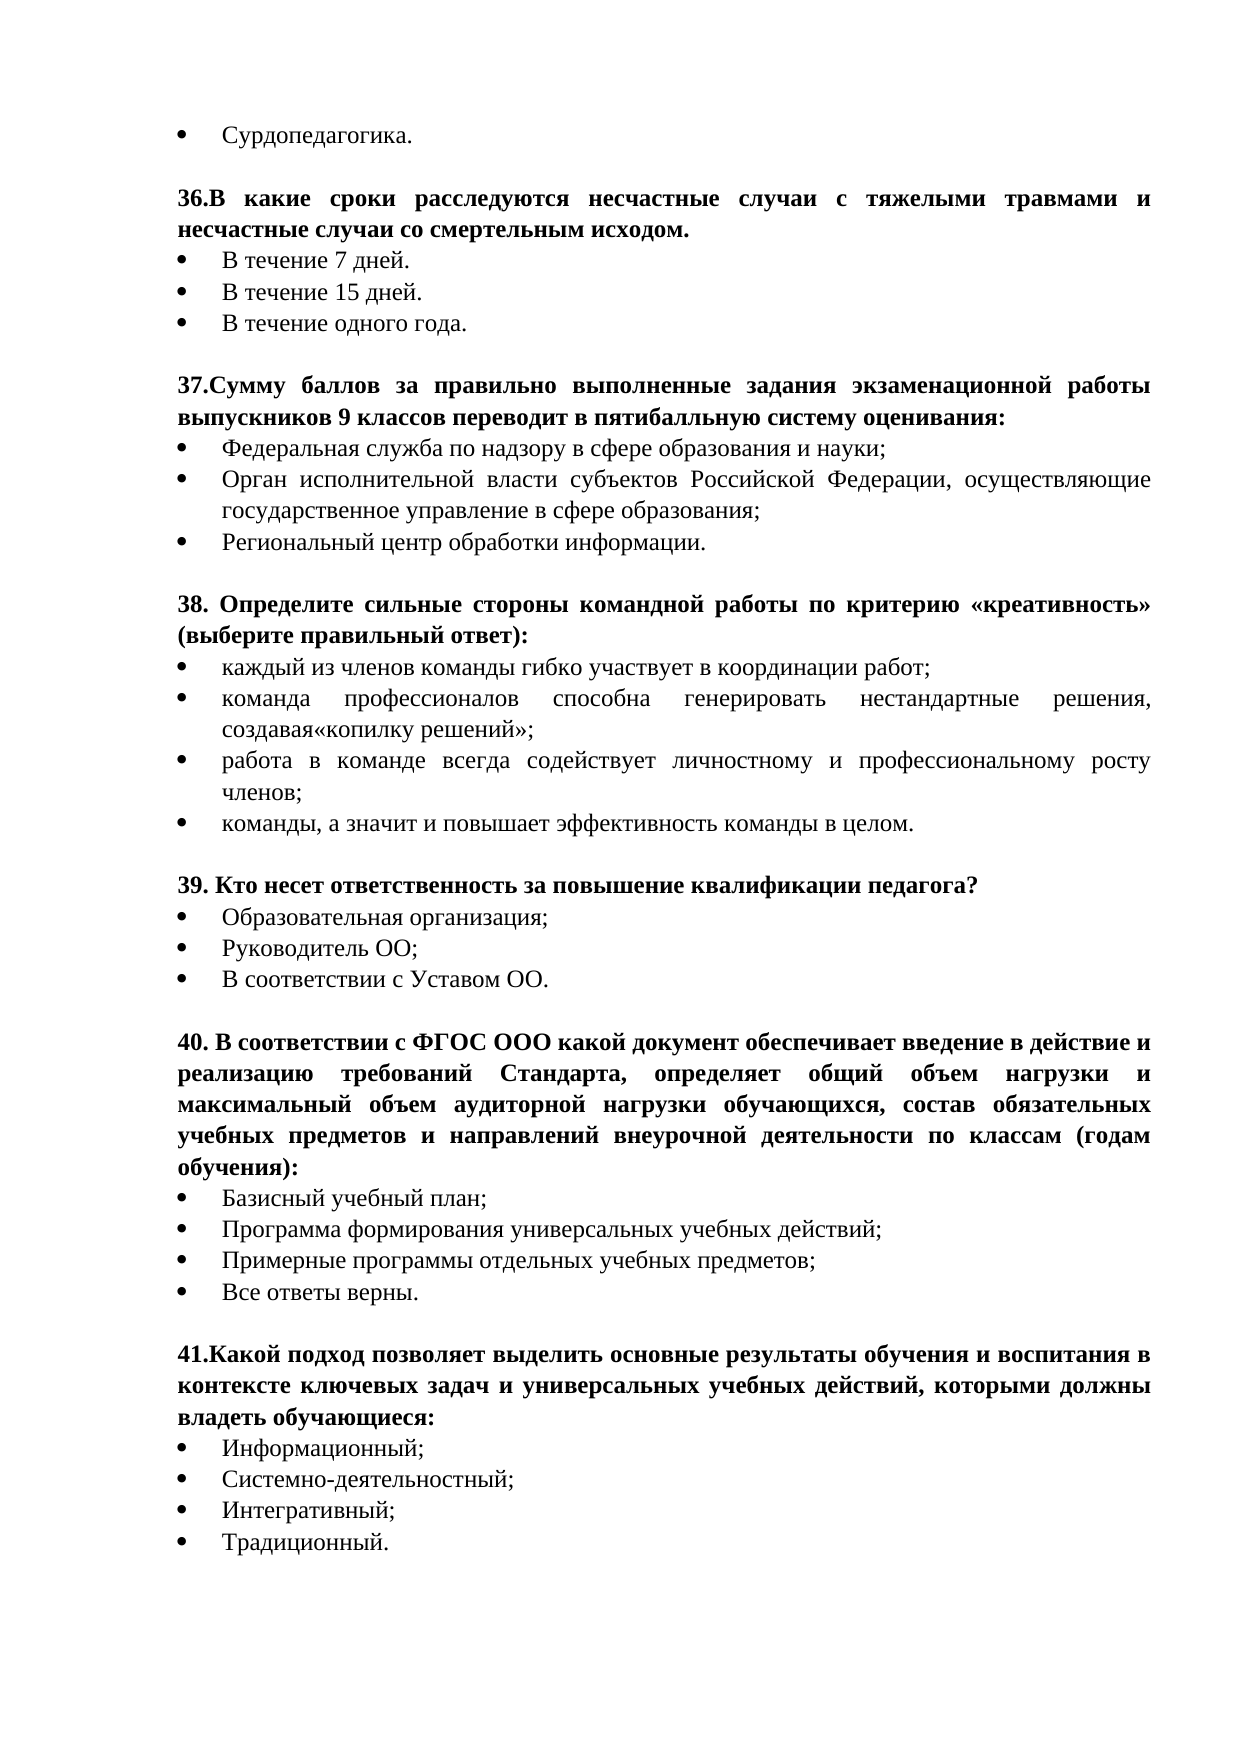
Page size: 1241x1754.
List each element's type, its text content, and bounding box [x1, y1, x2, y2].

list каждый из членов команды гибко участвует в координации работ; [177, 649, 1152, 681]
text 37.Сумму баллов за правильно выполненные задания экзаменационной работы выпускников 9 классов переводит в пятибалльную систему оценивания: [177, 399, 1152, 431]
list В течение одного года. [177, 306, 1152, 337]
list В течение 7 дней. [177, 243, 1152, 274]
list В течение 15 дней. [177, 274, 1152, 306]
list Все ответы верны. [177, 1274, 1152, 1306]
list Примерные программы отдельных учебных предметов; [177, 1243, 1152, 1274]
list Интегративный; [177, 1493, 1152, 1524]
list Традиционный. [177, 1524, 1152, 1556]
list Системно-деятельностный; [177, 1462, 1152, 1493]
list Сурдопедагогика. [177, 118, 1152, 149]
text 40. В соответствии с ФГОС ООО какой документ обеспечивает введение в действие и реализацию требований Стандарта, определяет общий объем нагрузки и максимальный объем аудиторной нагрузки обучающихся, состав обязательных учебных предметов и направлений внеурочной деятельности по классам (годам обучения): [177, 1149, 1152, 1181]
text 41.Какой подход позволяет выделить основные результаты обучения и воспитания в контексте ключевых задач и универсальных учебных действий, которыми должны владеть обучающиеся: [177, 1399, 1152, 1431]
list Орган исполнительной власти субъектов Российской Федерации, осуществляющие государственное управление в сфере образования; [177, 462, 1152, 524]
list Информационный; [177, 1431, 1152, 1462]
list Программа формирования универсальных учебных действий; [177, 1212, 1152, 1243]
list команда профессионалов способна генерировать нестандартные решения, создавая«копилку решений»; [177, 681, 1152, 743]
text 38. Определите сильные стороны командной работы по критерию «креативность» (выберите правильный ответ): [177, 618, 1152, 649]
list работа в команде всегда содействует личностному и профессиональному росту членов; [177, 743, 1152, 806]
text 39. Кто несет ответственность за повышение квалификации педагога? [177, 868, 1152, 899]
list В соответствии с Уставом ОО. [177, 962, 1152, 993]
text 36.В какие сроки расследуются несчастные случаи с тяжелыми травмами и несчастные случаи со смертельным исходом. [177, 212, 1152, 243]
list Базисный учебный план; [177, 1181, 1152, 1212]
list Руководитель ОО; [177, 931, 1152, 962]
list Федеральная служба по надзору в сфере образования и науки; [177, 431, 1152, 462]
list команды, а значит и повышает эффективность команды в целом. [177, 806, 1152, 837]
list Региональный центр обработки информации. [177, 524, 1152, 556]
list Образовательная организация; [177, 899, 1152, 931]
